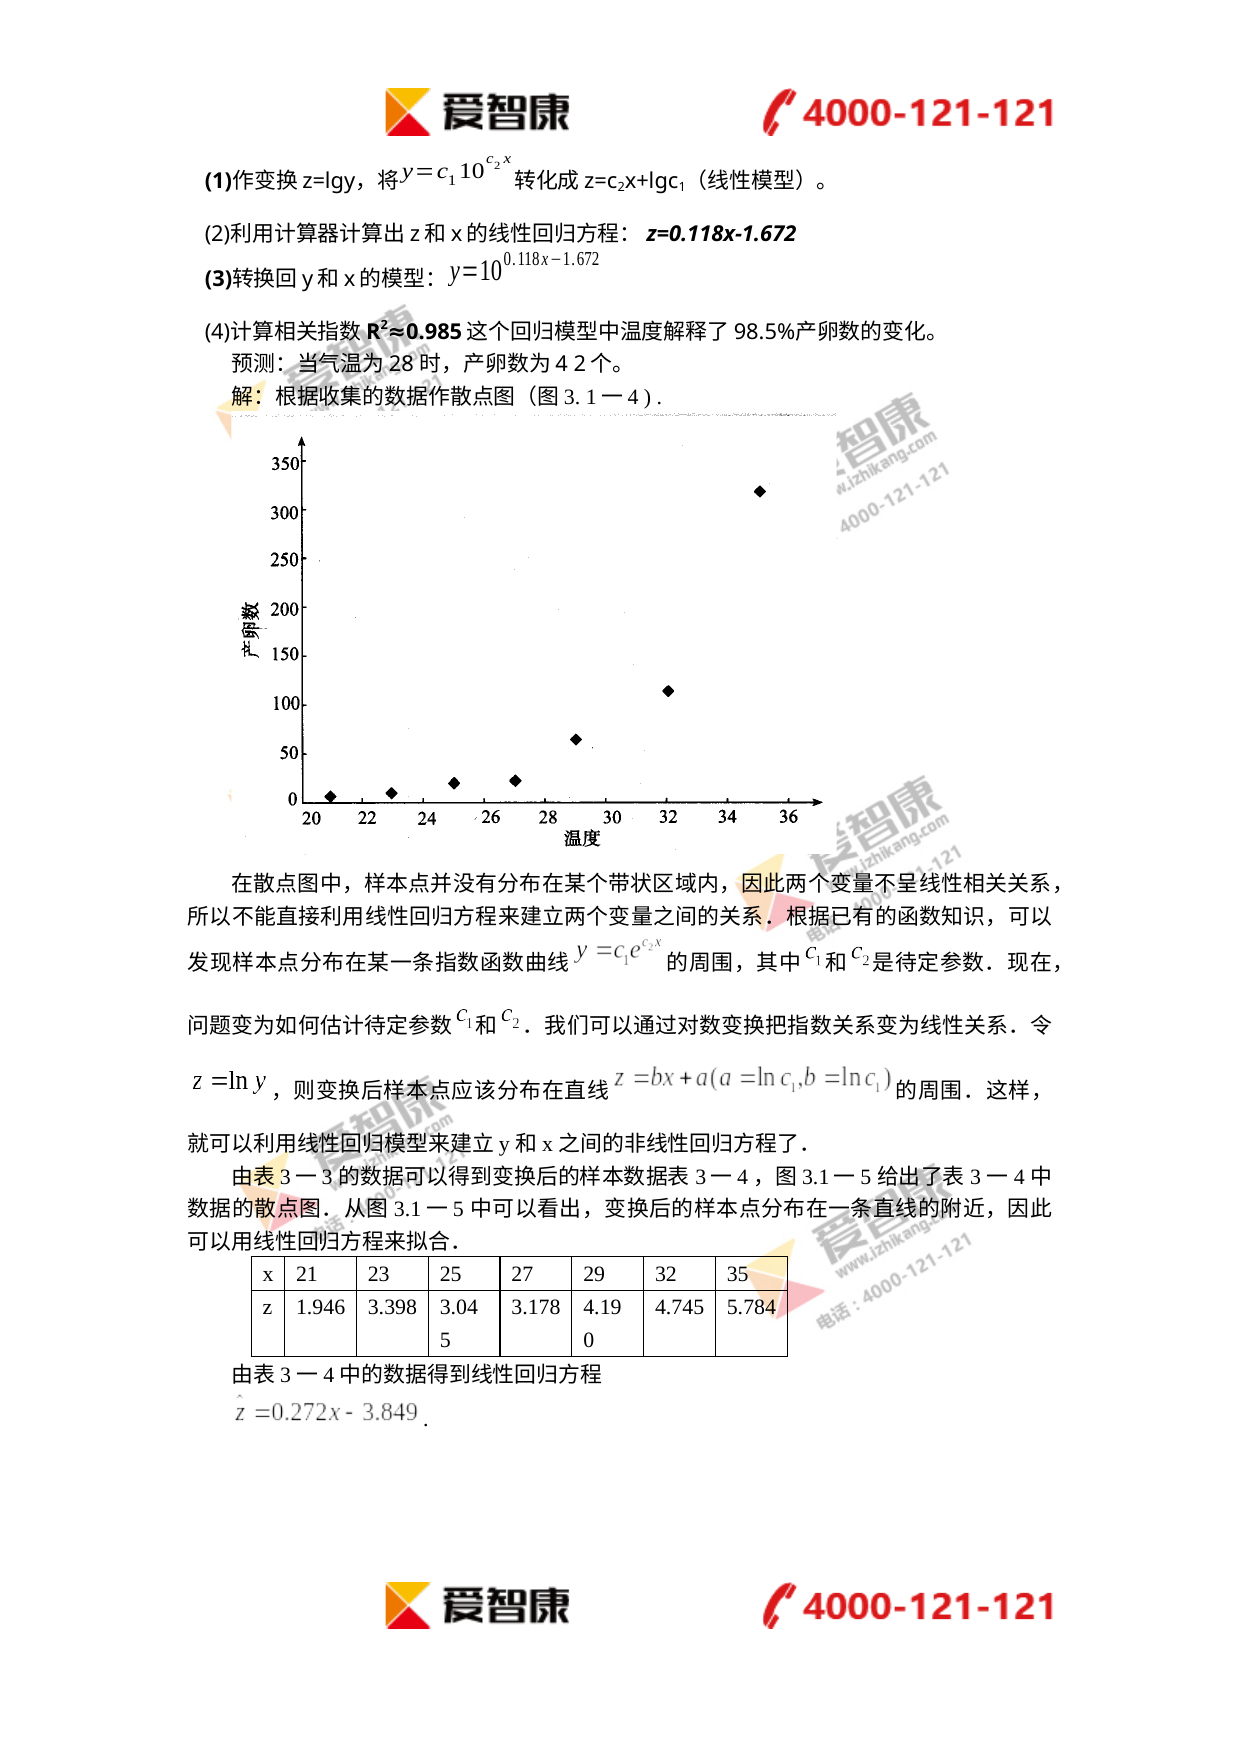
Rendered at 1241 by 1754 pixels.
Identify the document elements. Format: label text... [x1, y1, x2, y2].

table_header 25 [429, 1257, 499, 1289]
table_header 23 [357, 1257, 428, 1289]
table_header 32 [644, 1257, 715, 1289]
picture [762, 88, 1053, 136]
text (1)作变换z=lgy，将转化成z=c2x+lgc1（线性模型）。 [187, 151, 1053, 216]
text (4)计算相关指数R2≈0.985这个回归模型中温度解释了98.5%产卵数的变化。 [187, 313, 1053, 346]
table_cell 3.045 [429, 1291, 499, 1356]
table_header 29 [572, 1257, 643, 1289]
text . [187, 1389, 1053, 1454]
table_cell 4.745 [644, 1291, 715, 1356]
table_cell 3.398 [357, 1291, 428, 1356]
text 由表3一3 的数据可以得到变换后的样本数据表 3一4 ，图3.1一5 给出了表 3 一 4 中数据的散点图．从图3.1一5 中可以看出，变换后的样本点分布在一条直线的附近，因此可以用线性回归方程来拟合． [187, 1158, 1053, 1256]
table_header 21 [285, 1257, 356, 1289]
text 由表 3 一 4 中的数据得到线性回归方程 [187, 1357, 1053, 1389]
table_header 35 [716, 1257, 787, 1289]
table_cell z [252, 1291, 284, 1356]
text (2)利用计算器计算出z和x的线性回归方程： z=0.118x-1.672 [187, 216, 1053, 248]
picture [385, 88, 570, 136]
text 在散点图中，样本点并没有分布在某个带状区域内，因此两个变量不呈线性相关关系，所以不能直接利用线性回归方程来建立两个变量之间的关系．根据已有的函数知识，可以发现样本点分布在某一条指数函数曲线的周围，其中和是待定参数．现在，问题变为如何估计待定参数和．我们可以通过对数变换把指数关系变为线性关系．令，则变换后样本点应该分布在直线的周围．这样，就可以利用线性回归模型来建立 y 和 x 之间的非线性回归方程了． [187, 866, 1053, 1158]
picture [162, 1018, 251, 1300]
picture [139, 247, 1042, 912]
picture [385, 1582, 570, 1629]
picture [762, 1582, 1053, 1629]
table_cell 3.178 [501, 1291, 571, 1356]
text 预测：当气温为28 时，产卵数为4 2个。 [187, 346, 1053, 378]
table_cell 4.190 [572, 1291, 643, 1356]
picture [788, 1256, 1052, 1357]
table_cell 1.946 [285, 1291, 356, 1356]
table_header 27 [501, 1257, 571, 1289]
text (3)转换回y和x的模型： [187, 248, 1053, 313]
table_cell 5.784 [716, 1291, 787, 1356]
table_header x [252, 1257, 284, 1289]
text 解：根据收集的数据作散点图（图3. 1一4 ) . [187, 378, 1053, 411]
